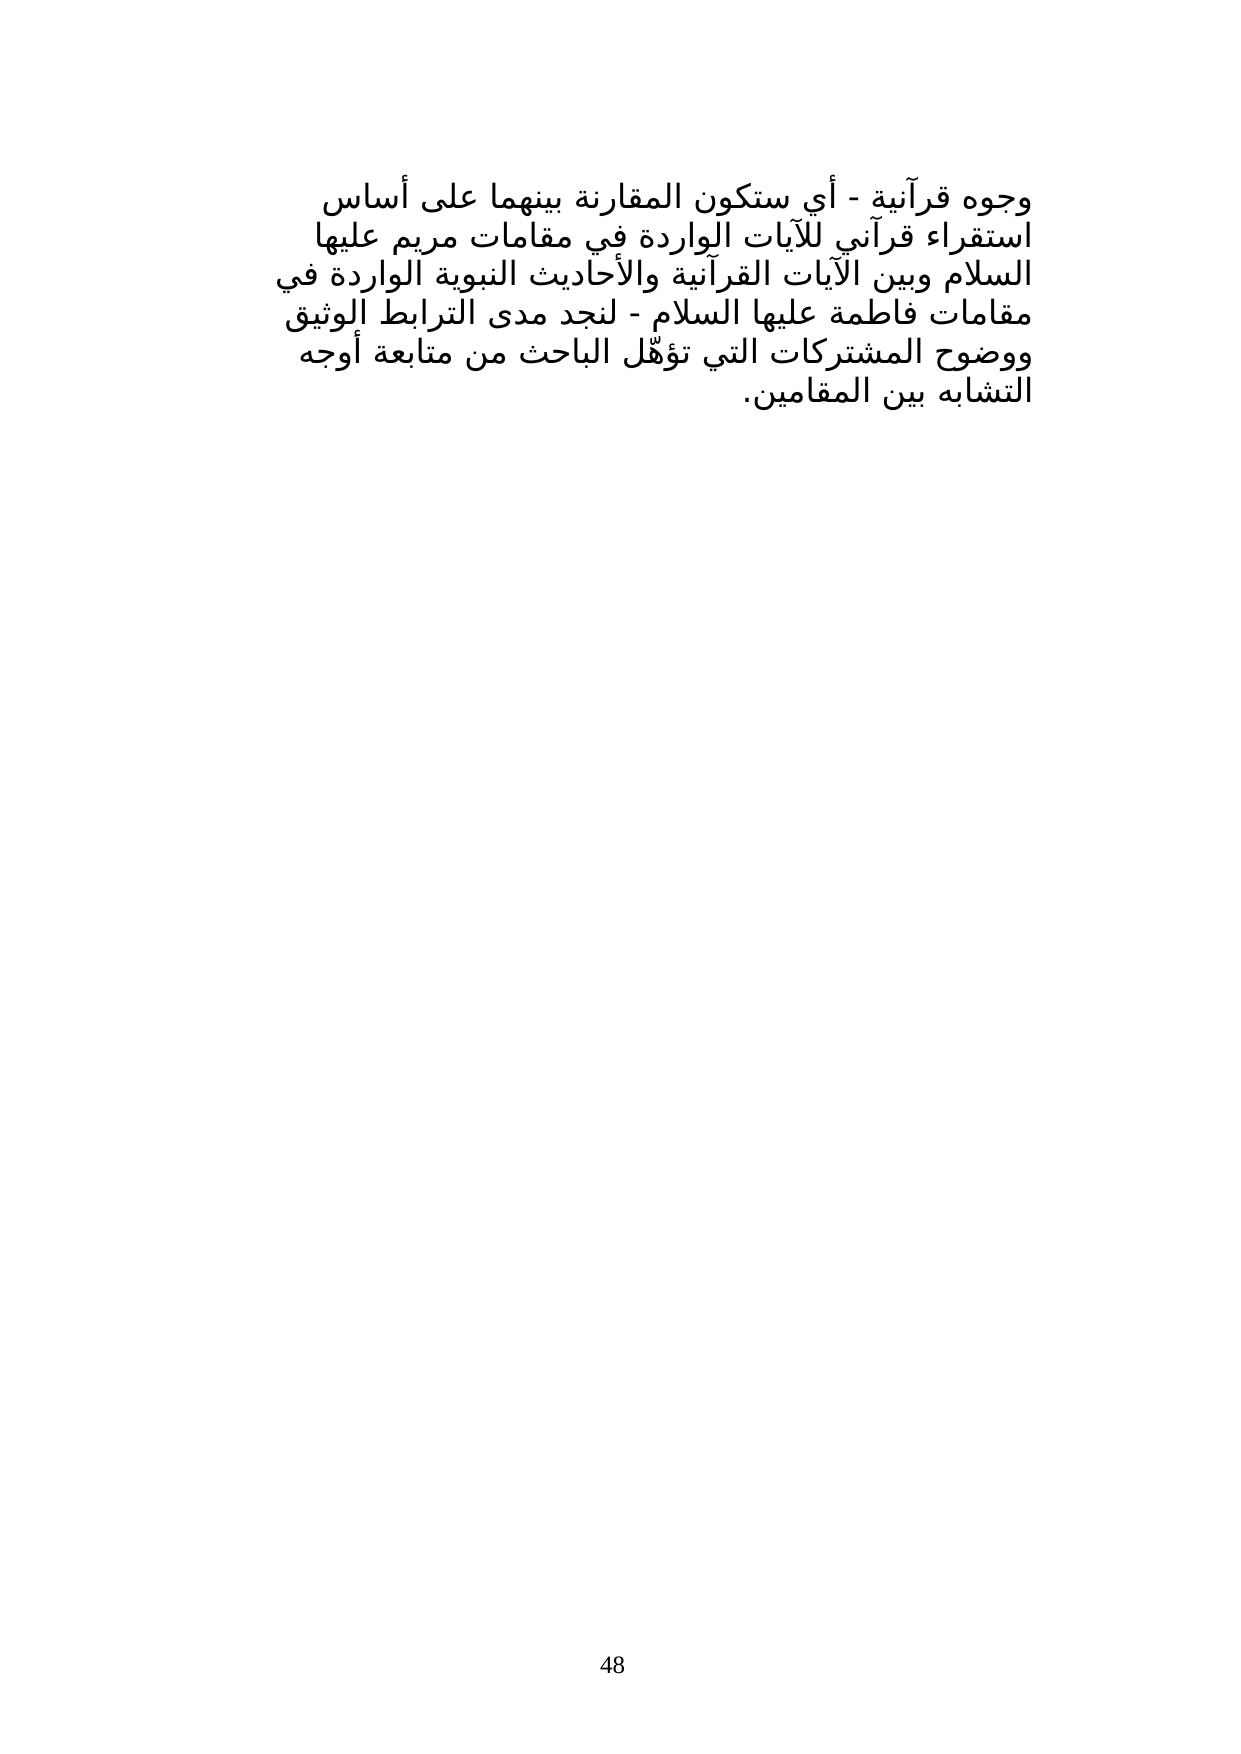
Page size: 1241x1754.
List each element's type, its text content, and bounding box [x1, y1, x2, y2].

text وجوه قرآنية - أي ستكون المقارنة بينهما على أساس استقراء قرآني للآيات الواردة في مقامات مريم عليها السلام وبين الآيات القرآنية والأحاديث النبوية الواردة في مقامات فاطمة عليها السلام - لنجد مدى الترابط الوثيق ووضوح المشتركات التي تؤهّل الباحث من متابعة أوجه التشابه بين المقامين. [222, 177, 1033, 410]
